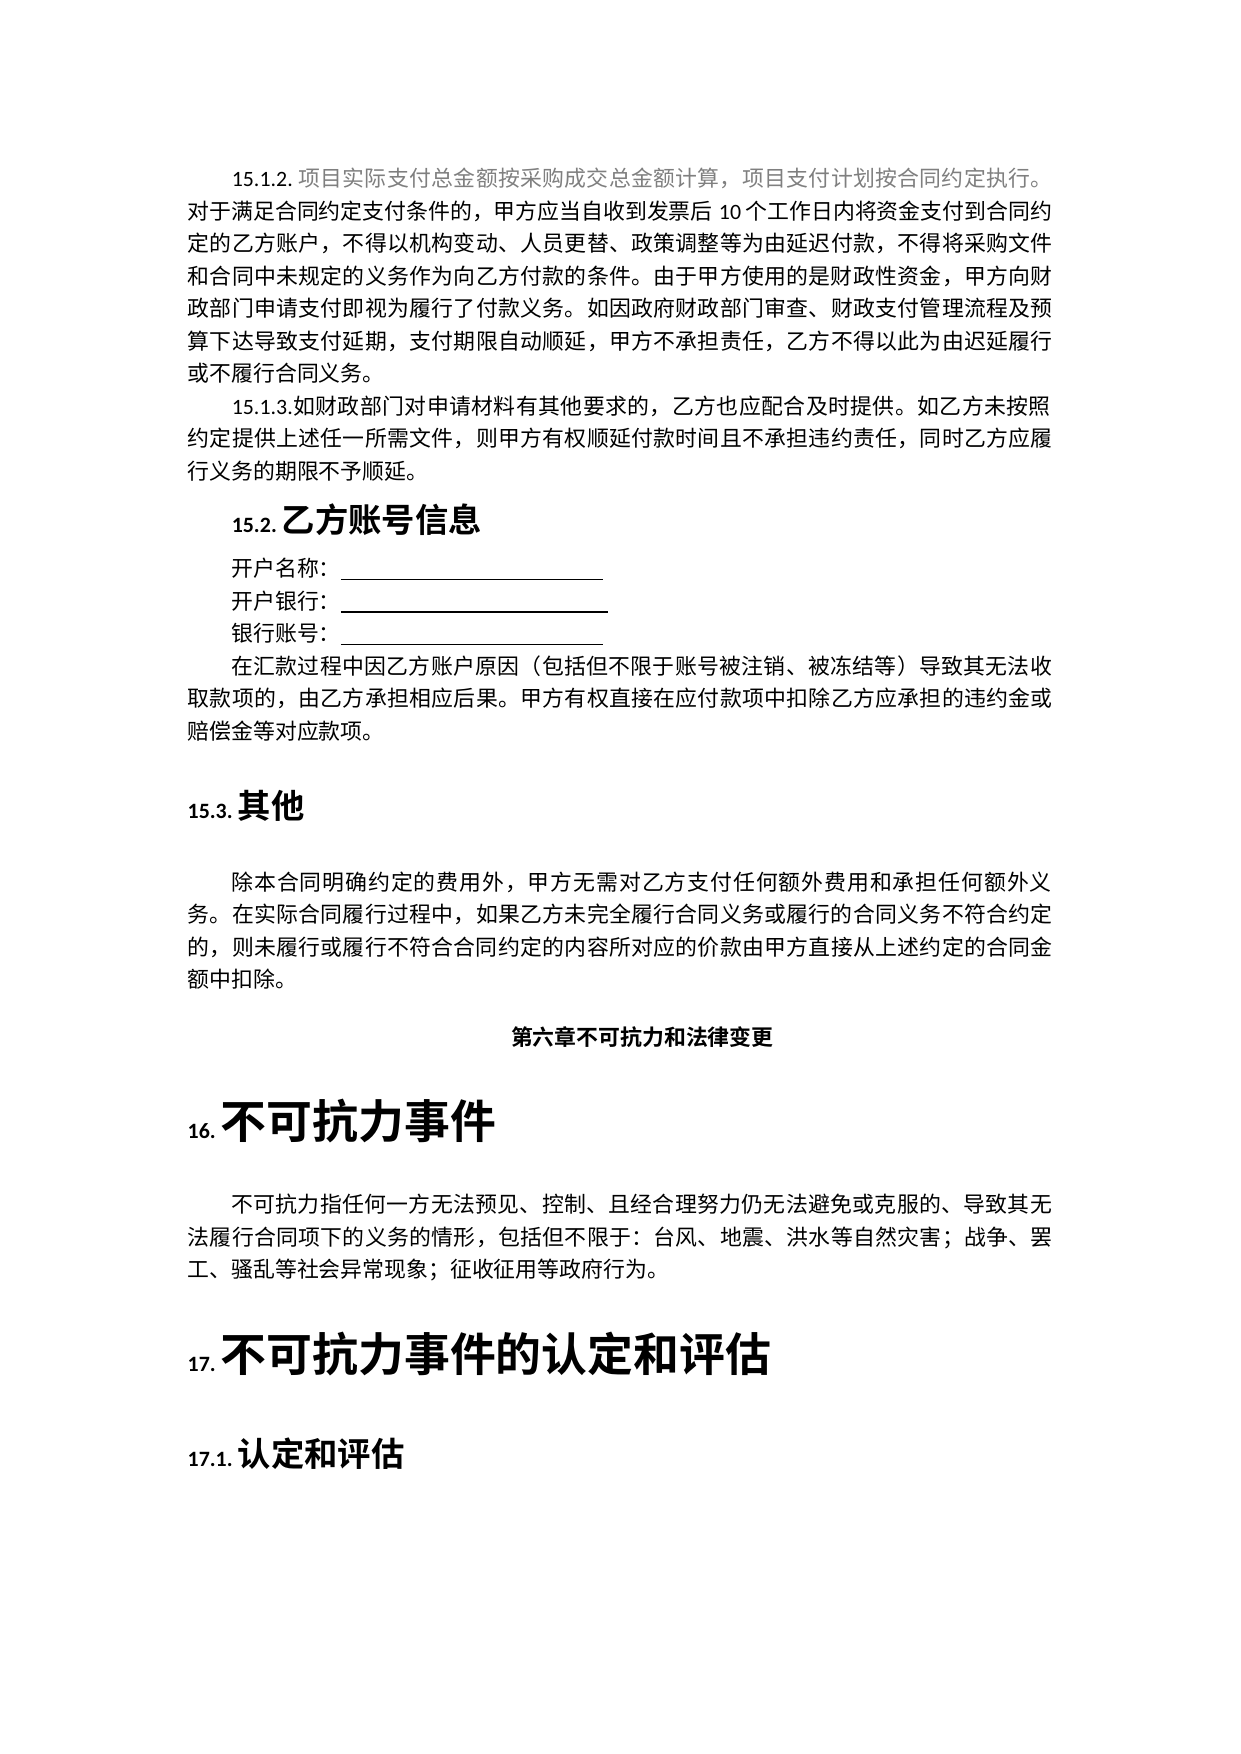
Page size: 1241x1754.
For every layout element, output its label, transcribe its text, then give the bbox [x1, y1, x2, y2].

text 15.3. 其他 [187, 773, 1053, 838]
text 17. 不可抗力事件的认定和评估 [187, 1321, 1053, 1386]
text 除本合同明确约定的费用外，甲方无需对乙方支付任何额外费用和承担任何额外义务。在实际合同履行过程中，如果乙方未完全履行合同义务或履行的合同义务不符合约定的，则未履行或履行不符合合同约定的内容所对应的价款由甲方直接从上述约定的合同金额中扣除。 [187, 865, 1053, 995]
text 开户名称： [187, 552, 1053, 584]
text 不可抗力指任何一方无法预见、控制、且经合理努力仍无法避免或克服的、导致其无法履行合同项下的义务的情形，包括但不限于：台风、地震、洪水等自然灾害；战争、罢工、骚乱等社会异常现象；征收征用等政府行为。 [187, 1188, 1053, 1285]
text 15.1.2. 项目实际支付总金额按采购成交总金额计算，项目支付计划按合同约定执行。对于满足合同约定支付条件的，甲方应当自收到发票后10个工作日内将资金支付到合同约定的乙方账户，不得以机构变动、人员更替、政策调整等为由延迟付款，不得将采购文件和合同中未规定的义务作为向乙方付款的条件。由于甲方使用的是财政性资金，甲方向财政部门申请支付即视为履行了付款义务。如因政府财政部门审查、财政支付管理流程及预算下达导致支付延期，支付期限自动顺延，甲方不承担责任，乙方不得以此为由迟延履行或不履行合同义务。 [187, 162, 1053, 389]
text 银行账号： [187, 617, 1053, 649]
text 在汇款过程中因乙方账户原因（包括但不限于账号被注销、被冻结等）导致其无法收取款项的，由乙方承担相应后果。甲方有权直接在应付款项中扣除乙方应承担的违约金或赔偿金等对应款项。 [187, 649, 1053, 747]
text 15.2. 乙方账号信息 [187, 487, 1053, 552]
text 15.1.3.如财政部门对申请材料有其他要求的，乙方也应配合及时提供。如乙方未按照约定提供上述任一所需文件，则甲方有权顺延付款时间且不承担违约责任，同时乙方应履行义务的期限不予顺延。 [187, 389, 1053, 487]
text 16. 不可抗力事件 [187, 1088, 1053, 1153]
text 开户银行： [187, 584, 1053, 617]
text 17.1. 认定和评估 [187, 1421, 1053, 1486]
text 第六章不可抗力和法律变更 [187, 1020, 1053, 1053]
